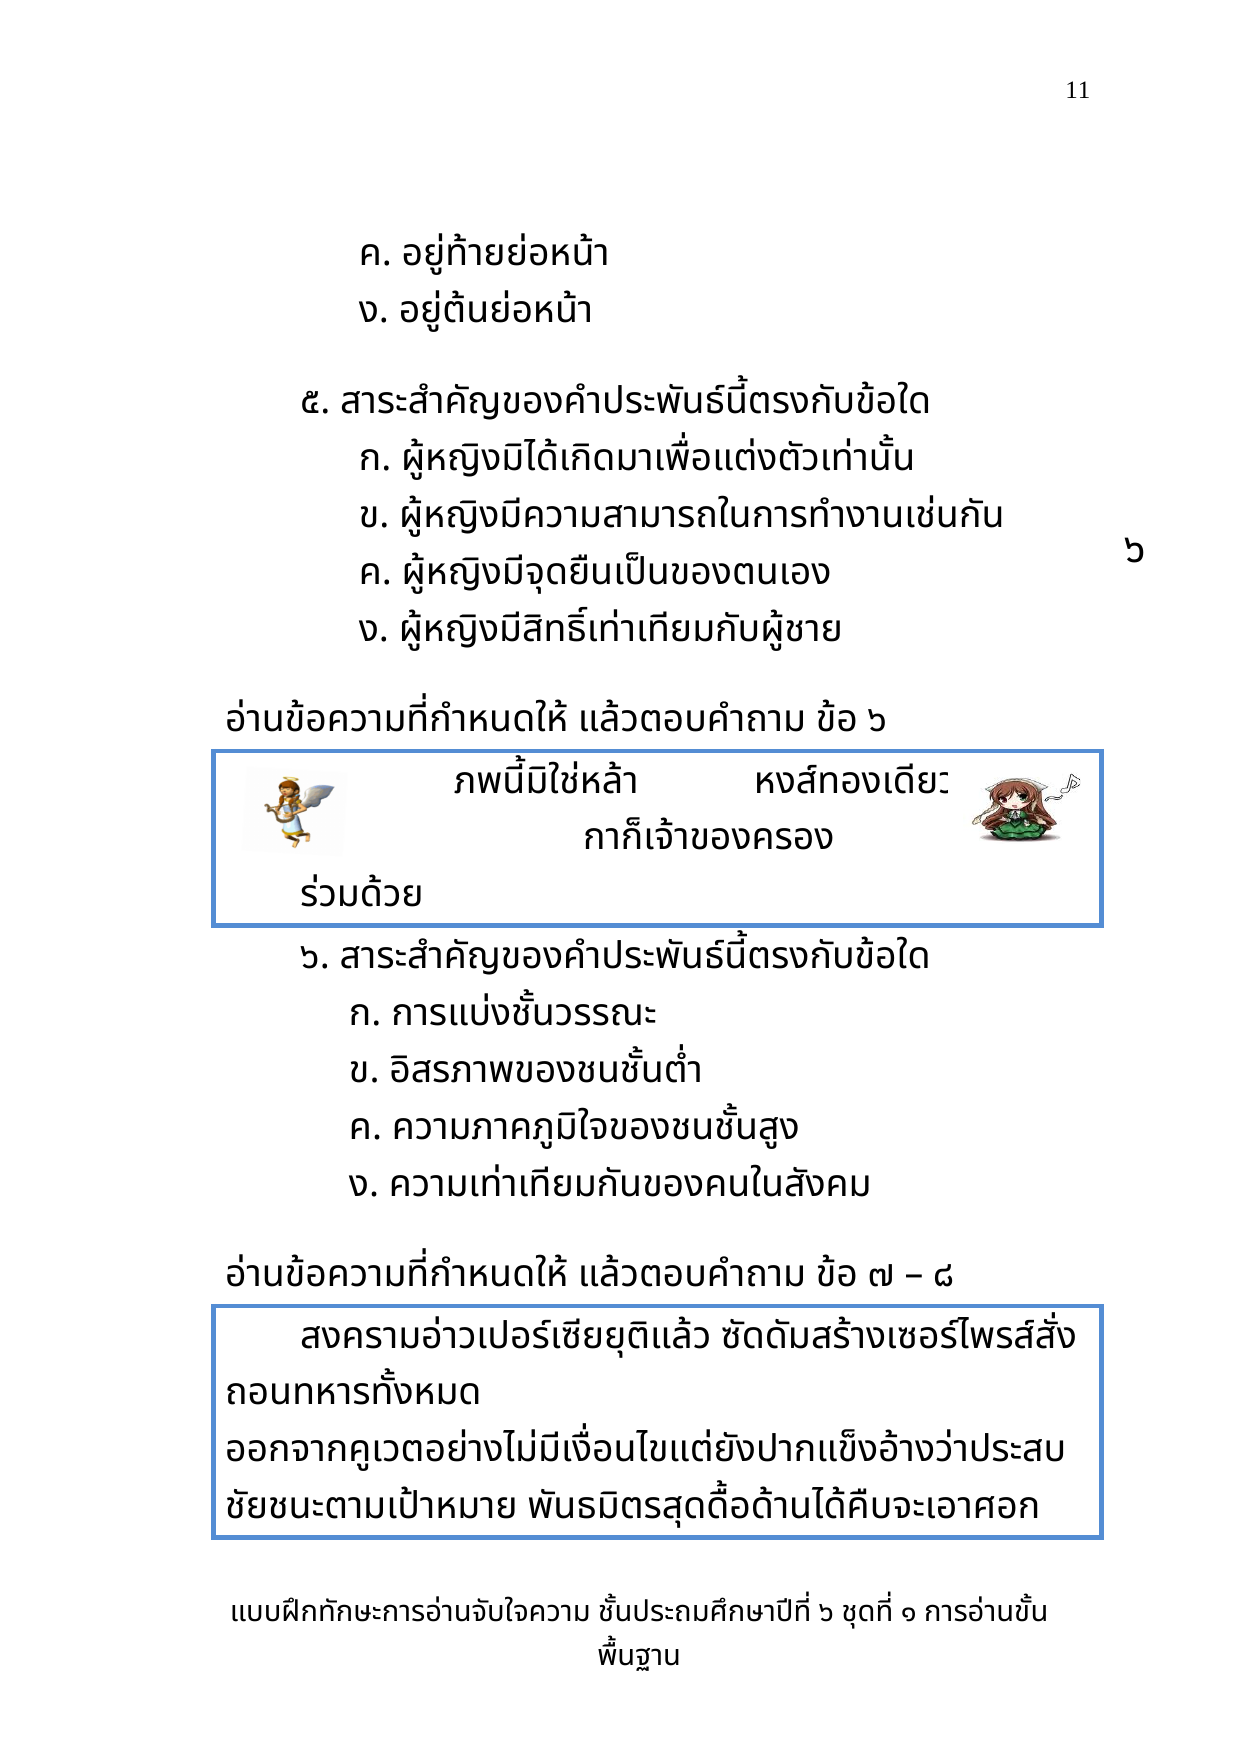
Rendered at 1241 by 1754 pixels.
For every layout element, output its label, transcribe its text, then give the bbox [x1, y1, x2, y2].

text ก. การแบ่งชั้นวรรณะ [225, 985, 1090, 1042]
table_header ภพนี้มิใช่หล้า หงส์ทองเดียวเลย กาก็เจ้าของครอง ร่วมด้วย [216, 753, 1099, 923]
text ค. ผู้หญิงมีจุดยืนเป็นของตนเอง [225, 544, 1059, 601]
text ค. อยู่ท้ายย่อหน้า [225, 225, 1090, 282]
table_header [216, 1308, 1099, 1535]
text ง. อยู่ต้นย่อหน้า [225, 282, 1090, 339]
picture [963, 766, 1081, 844]
text อ่านข้อความที่กำหนดให้ แล้วตอบคำถาม ข้อ ๖ [225, 692, 1090, 749]
text ๕. สาระสำคัญของคำประพันธ์นี้ตรงกับข้อใด [225, 373, 1090, 430]
text ข. ผู้หญิงมีความสามารถในการทำงานเช่นกัน [225, 487, 1090, 544]
text ก. ผู้หญิงมิได้เกิดมาเพื่อแต่งตัวเท่านั้น [225, 430, 1090, 487]
text ง. ความเท่าเทียมกันของคนในสังคม [225, 1156, 1090, 1213]
text ๖. สาระสำคัญของคำประพันธ์นี้ตรงกับข้อใด [225, 928, 1090, 985]
text อ่านข้อความที่กำหนดให้ แล้วตอบคำถาม ข้อ ๗ – ๘ [225, 1247, 1090, 1304]
picture [242, 767, 347, 856]
text ง. ผู้หญิงมีสิทธิ์เท่าเทียมกับผู้ชาย [225, 601, 1090, 658]
text ข. อิสรภาพของชนชั้นต่ำ [225, 1042, 1090, 1099]
text ค. ความภาคภูมิใจของชนชั้นสูง [225, 1099, 1090, 1156]
